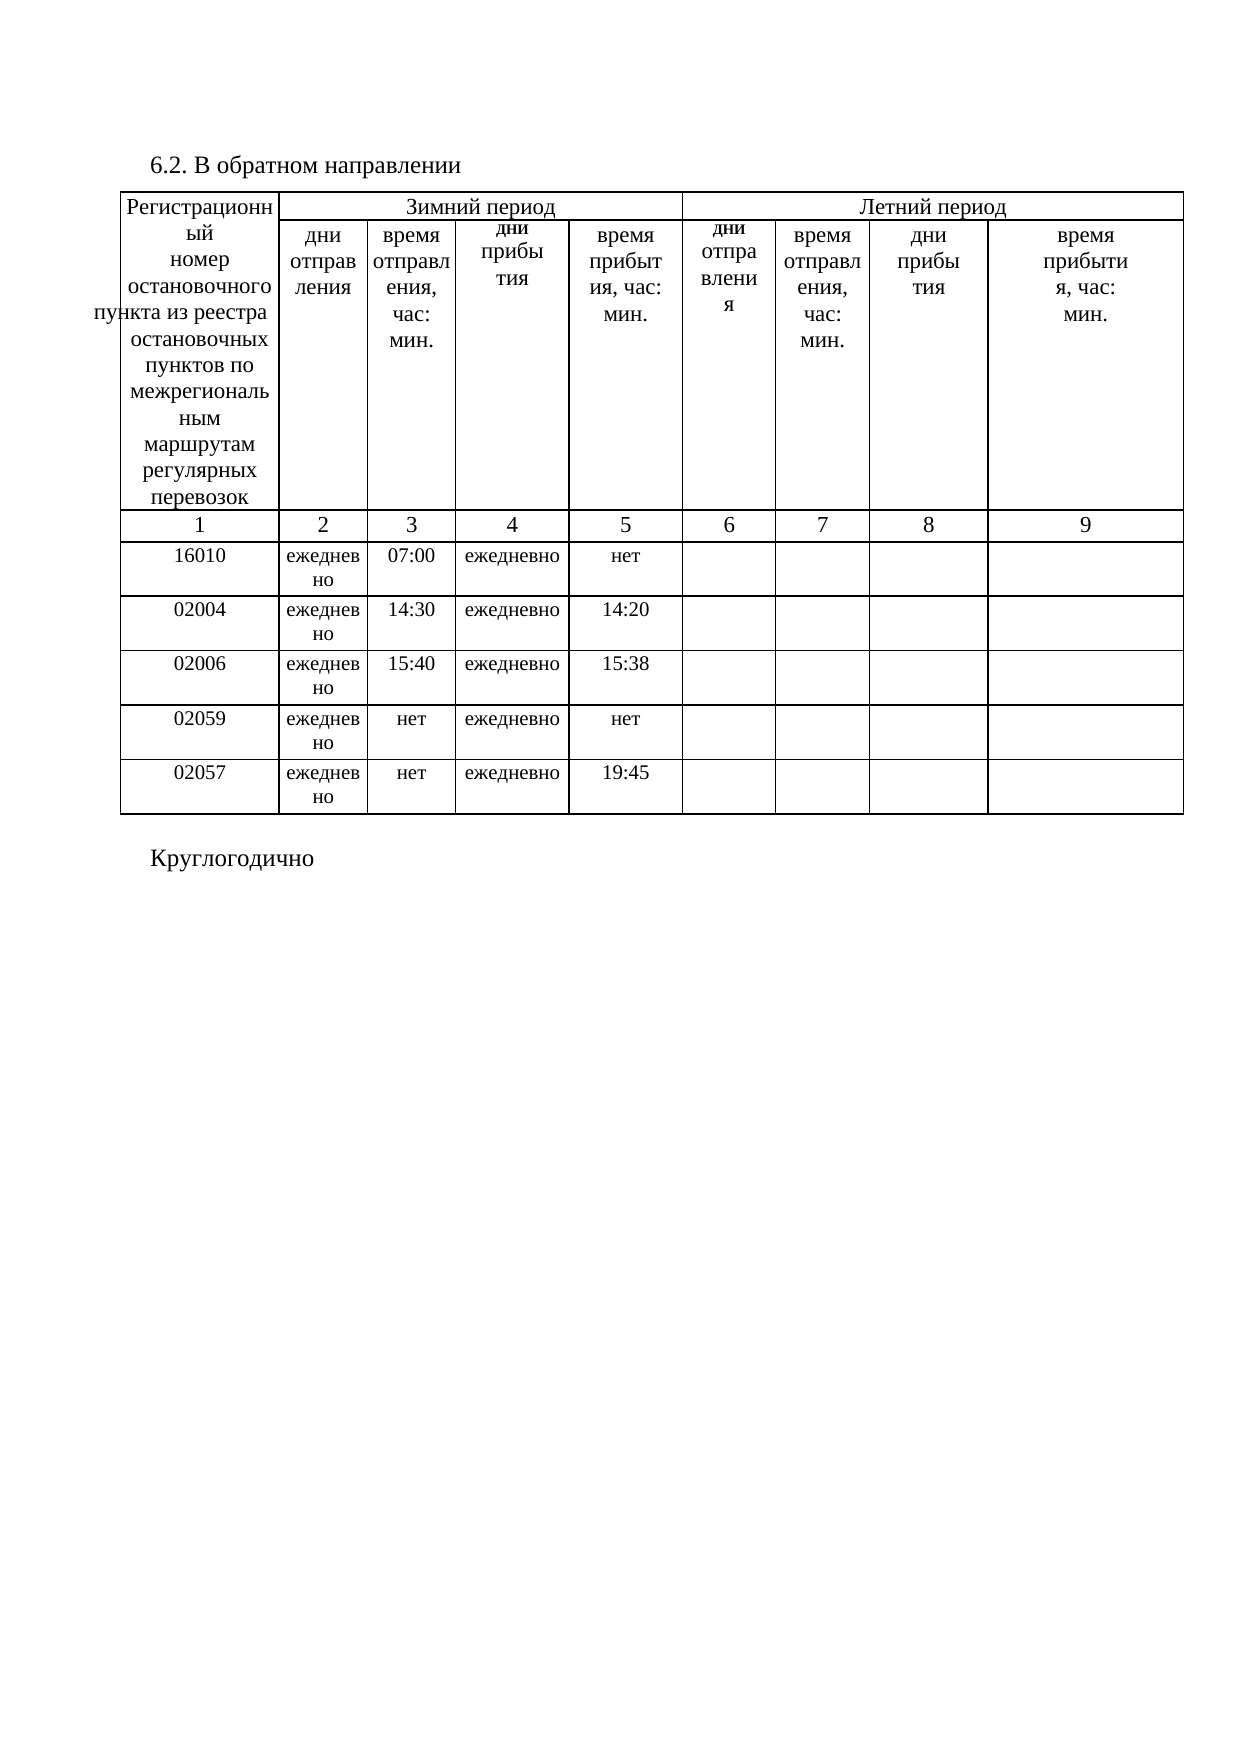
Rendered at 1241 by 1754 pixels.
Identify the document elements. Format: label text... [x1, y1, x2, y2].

table_cell ДНИ прибы тия [456, 221, 568, 509]
text 6.2. В обратном направлении [150, 150, 1090, 179]
table_cell [683, 543, 775, 595]
table_cell 02059 [121, 706, 278, 758]
table_cell [989, 597, 1183, 650]
table_cell 6 [683, 511, 775, 541]
table_cell 8 [870, 511, 987, 541]
table_cell ежедневно [456, 706, 568, 758]
table_cell [683, 597, 775, 650]
table_cell ежедневно [456, 597, 568, 650]
table_cell 15:40 [368, 651, 455, 704]
table_cell [870, 760, 987, 813]
table_cell 5 [570, 511, 682, 541]
table_cell ежедневно [456, 651, 568, 704]
table_cell 2 [280, 511, 367, 541]
table_cell 02006 [121, 651, 278, 704]
table_cell время отправл ения, час: мин. [776, 221, 869, 509]
table_cell ежедневно [280, 597, 367, 650]
table_cell 02004 [121, 597, 278, 650]
table_cell ежедневно [280, 543, 367, 595]
table_cell ДНИ отпра влени я [683, 221, 775, 509]
table_cell 16010 [121, 543, 278, 595]
table_cell время прибыти я, час: мин. [989, 221, 1183, 509]
table_cell 14:20 [570, 597, 682, 650]
table_cell [776, 543, 869, 595]
table_cell 07:00 [368, 543, 455, 595]
table_cell [989, 706, 1183, 758]
table_cell 19:45 [570, 760, 682, 813]
table_cell нет [570, 543, 682, 595]
table_cell 1 [121, 511, 278, 541]
table_cell ежедневно [280, 760, 367, 813]
table_cell [776, 651, 869, 704]
table_cell 02057 [121, 760, 278, 813]
table_cell время прибыт ия, час: мин. [570, 221, 682, 509]
table_cell нет [570, 706, 682, 758]
table_cell [776, 760, 869, 813]
table_cell [776, 597, 869, 650]
table_cell 15:38 [570, 651, 682, 704]
table_cell [989, 651, 1183, 704]
table_cell нет [368, 706, 455, 758]
table_cell 4 [456, 511, 568, 541]
table_cell дни отправ ления [280, 221, 367, 509]
table_cell [683, 651, 775, 704]
table_cell [683, 706, 775, 758]
table_cell 7 [776, 511, 869, 541]
table_cell ежедневно [280, 706, 367, 758]
table_cell ежедневно [456, 543, 568, 595]
table_cell нет [368, 760, 455, 813]
table_cell 3 [368, 511, 455, 541]
table_cell [989, 760, 1183, 813]
table_cell [989, 543, 1183, 595]
table_cell дни прибы тия [870, 221, 987, 509]
text Круглогодично [150, 843, 1090, 872]
table_header Летний период [683, 193, 1183, 219]
table_cell [870, 543, 987, 595]
table_header Зимний период [280, 193, 682, 219]
table_cell [683, 760, 775, 813]
table_cell 14:30 [368, 597, 455, 650]
table_cell ежедневно [280, 651, 367, 704]
table_cell [870, 706, 987, 758]
table_cell [870, 597, 987, 650]
table_cell ежедневно [456, 760, 568, 813]
table_cell [776, 706, 869, 758]
table_cell время отправл ения, час: мин. [368, 221, 455, 509]
table_header Регистрационный номер остановочного пункта из реестра остановочных пунктов по межрегиональным маршрутам регулярных перевозок [121, 193, 278, 509]
table_cell [870, 651, 987, 704]
table_cell 9 [989, 511, 1183, 541]
